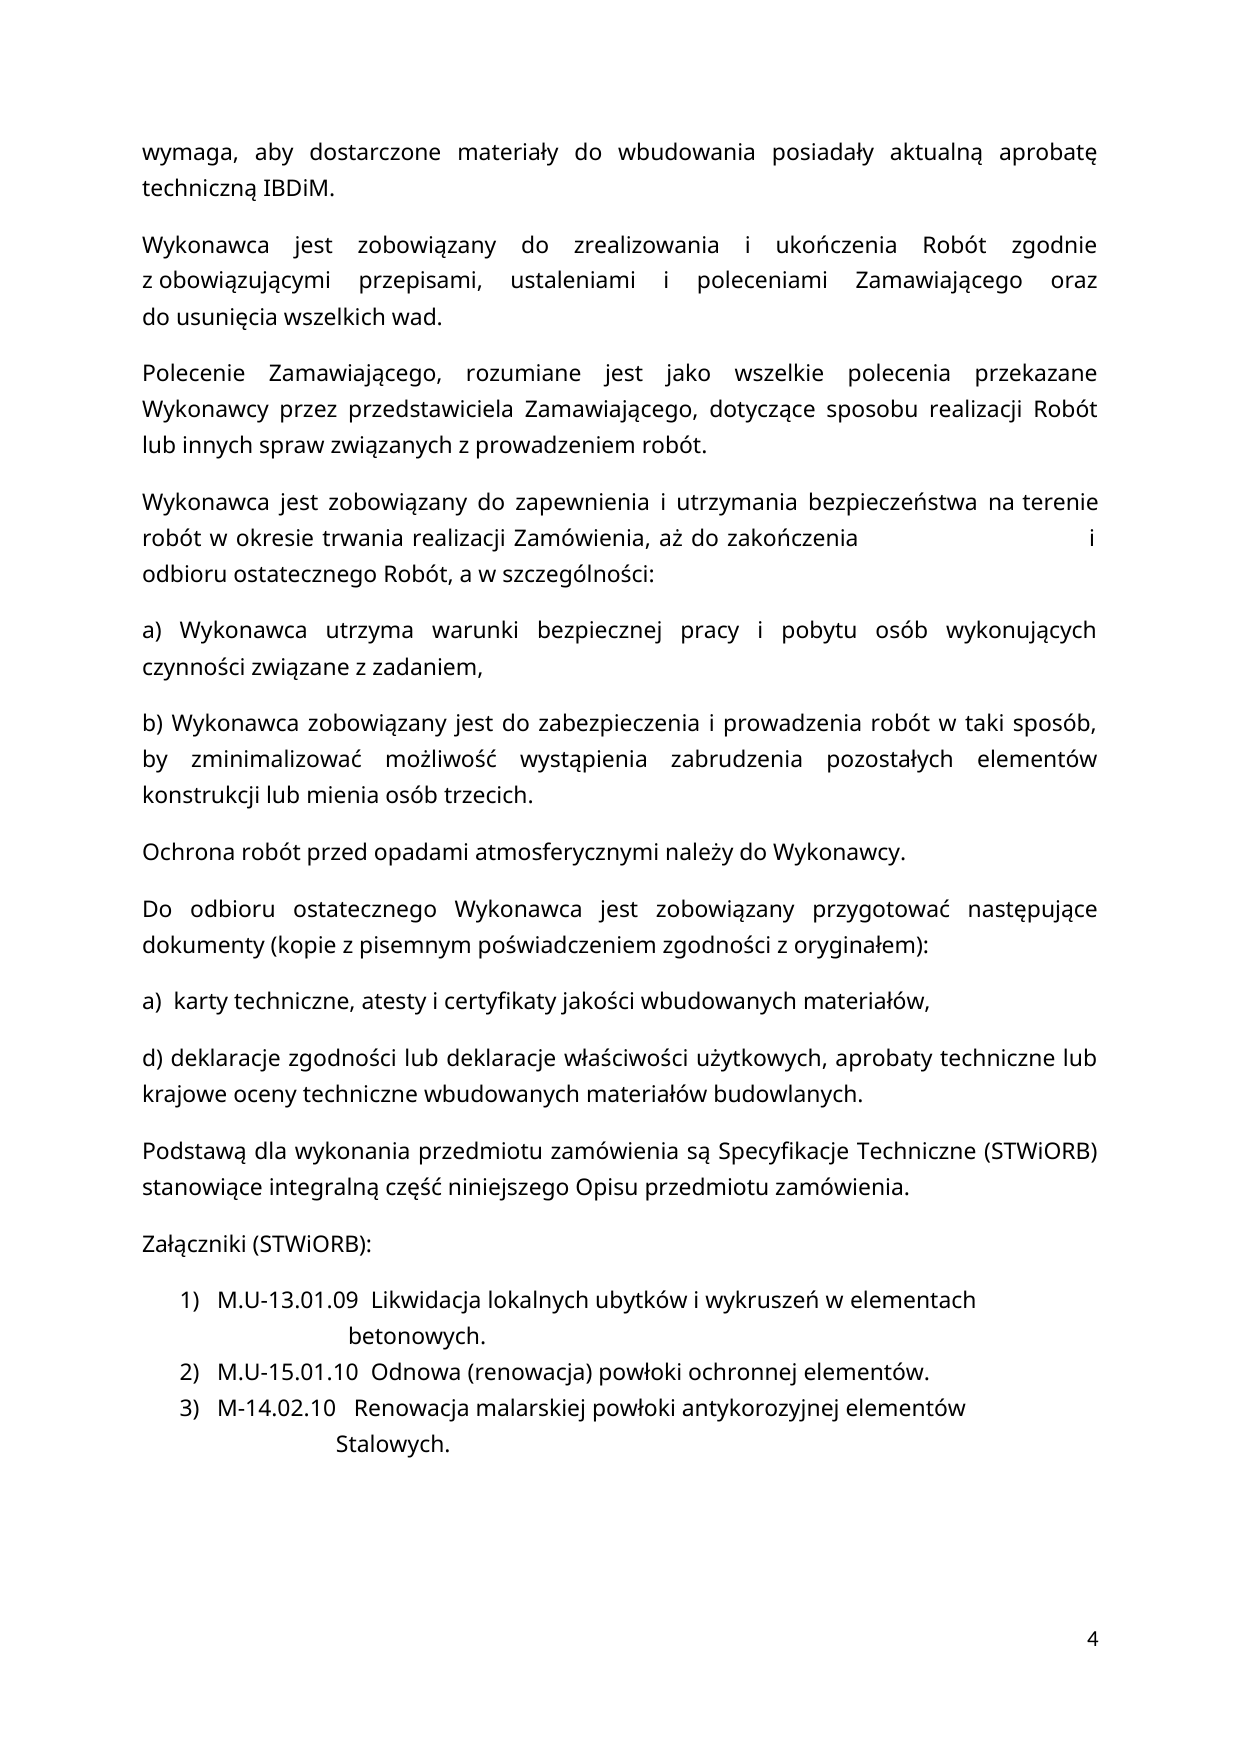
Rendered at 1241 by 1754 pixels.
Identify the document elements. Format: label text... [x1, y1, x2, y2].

list betonowych. [217, 1320, 1098, 1351]
list M.U-15.01.10 Odnowa (renowacja) powłoki ochronnej elementów. [179, 1356, 1128, 1387]
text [142, 136, 1098, 203]
list M.U-13.01.09 Likwidacja lokalnych ubytków i wykruszeń w elementach [179, 1284, 1098, 1316]
text Polecenie Zamawiającego, rozumiane jest jako wszelkie polecenia przekazane Wykonawcy przez przedstawiciela Zamawiającego, dotyczące sposobu realizacji Robót lub innych spraw związanych z prowadzeniem robót. [142, 357, 1098, 460]
text b) Wykonawca zobowiązany jest do zabezpieczenia i prowadzenia robót w taki sposób, by zminimalizować możliwość wystąpienia zabrudzenia pozostałych elementów konstrukcji lub mienia osób trzecich. [142, 707, 1098, 810]
text Podstawą dla wykonania przedmiotu zamówienia są Specyfikacje Techniczne (STWiORB) stanowiące integralną część niniejszego Opisu przedmiotu zamówienia. [142, 1135, 1098, 1202]
text Załączniki (STWiORB): [142, 1227, 1098, 1259]
text Wykonawca jest zobowiązany do zrealizowania i ukończenia Robót zgodnie z obowiązującymi przepisami, ustaleniami i poleceniami Zamawiającego oraz do usunięcia wszelkich wad. [142, 228, 1098, 332]
list Stalowych. [217, 1428, 1128, 1459]
text a) Wykonawca utrzyma warunki bezpiecznej pracy i pobytu osób wykonujących czynności związane z zadaniem, [142, 614, 1098, 682]
text Wykonawca jest zobowiązany do zapewnienia i utrzymania bezpieczeństwa na terenie robót w okresie trwania realizacji Zamówienia, aż do zakończenia i odbioru ostatecznego Robót, a w szczególności: [142, 486, 1098, 589]
text Ochrona robót przed opadami atmosferycznymi należy do Wykonawcy. [142, 836, 1098, 867]
text d) deklaracje zgodności lub deklaracje właściwości użytkowych, aprobaty techniczne lub krajowe oceny techniczne wbudowanych materiałów budowlanych. [142, 1042, 1098, 1109]
text a) karty techniczne, atesty i certyfikaty jakości wbudowanych materiałów, [142, 985, 1098, 1017]
text Do odbioru ostatecznego Wykonawca jest zobowiązany przygotować następujące dokumenty (kopie z pisemnym poświadczeniem zgodności z oryginałem): [142, 893, 1098, 960]
list M-14.02.10 Renowacja malarskiej powłoki antykorozyjnej elementów [179, 1392, 1128, 1423]
